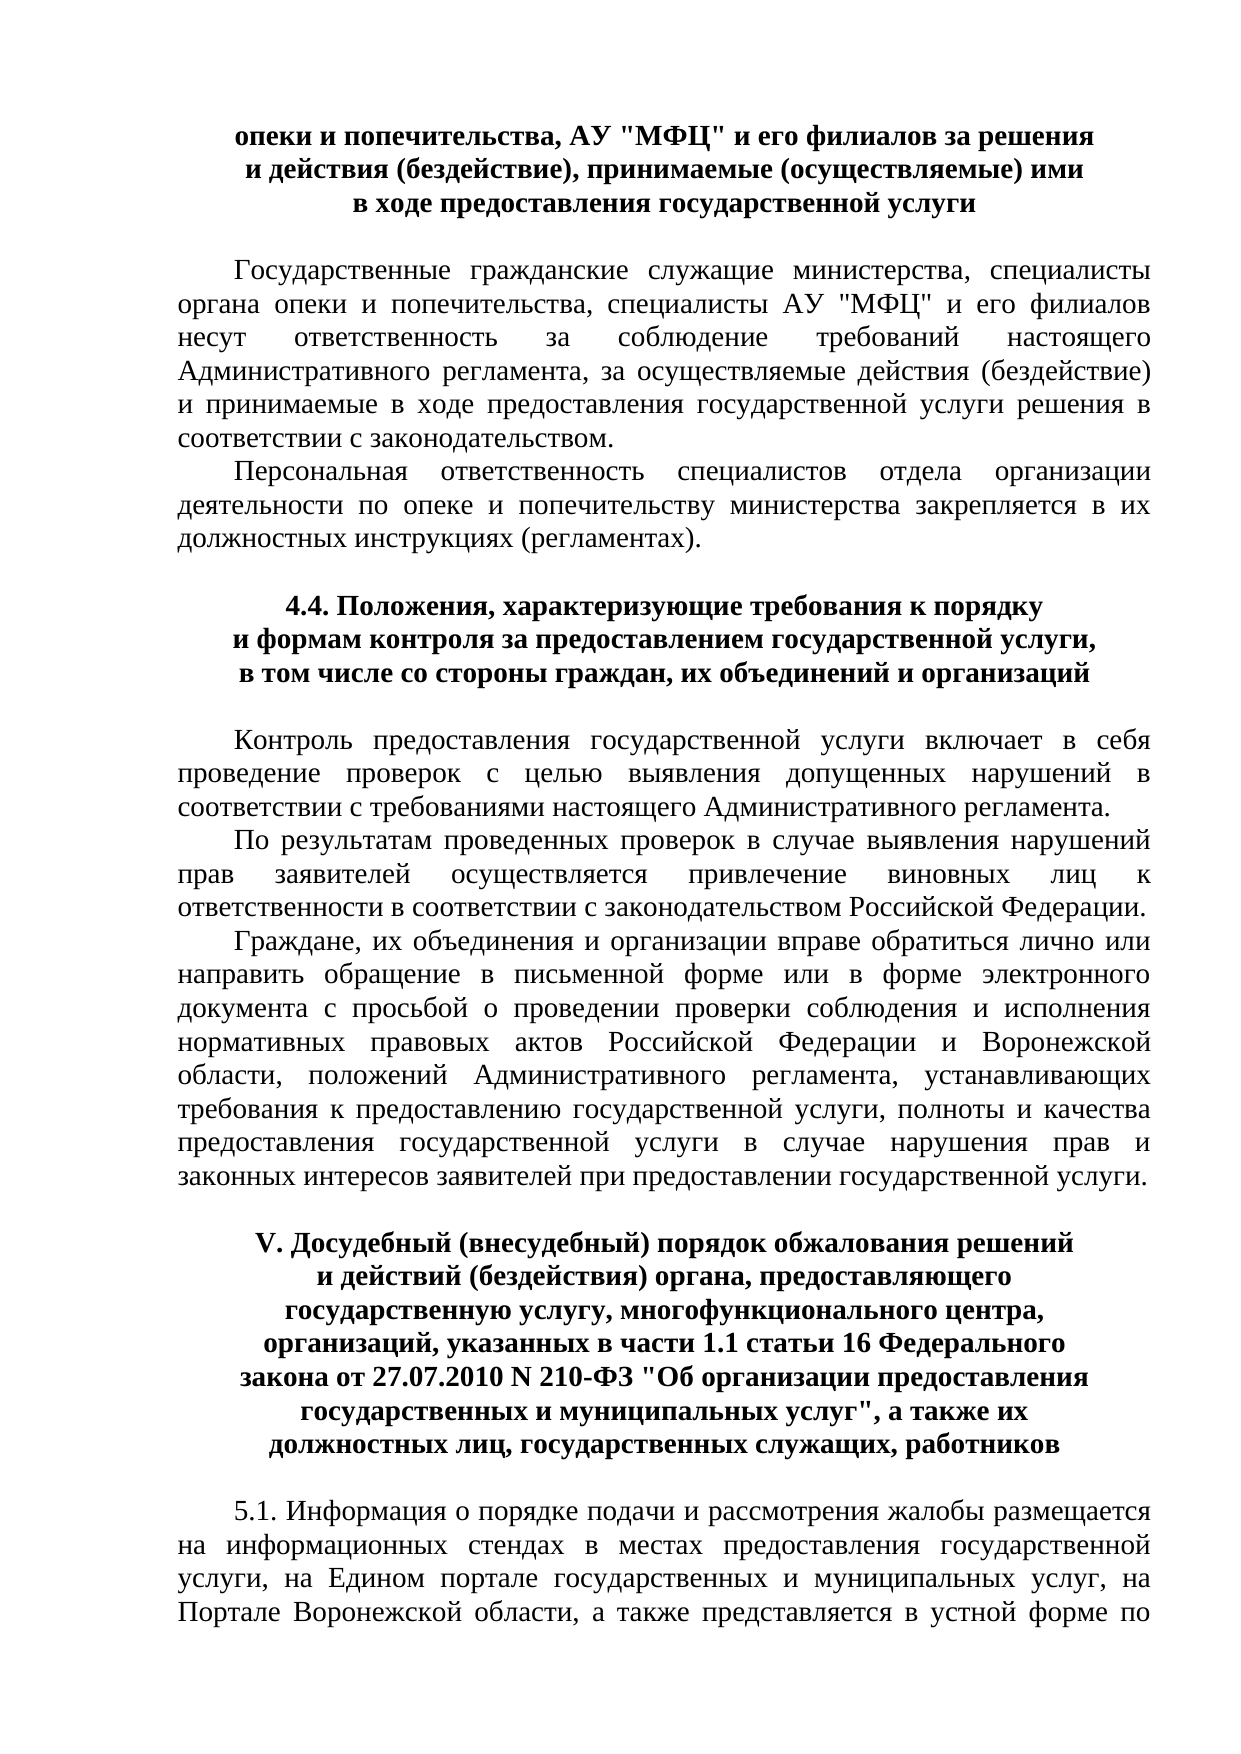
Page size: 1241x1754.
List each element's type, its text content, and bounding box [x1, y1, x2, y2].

title должностных лиц, государственных служащих, работников [177, 1426, 1152, 1460]
title и действий (бездействия) органа, предоставляющего [177, 1258, 1152, 1292]
title и действия (бездействие), принимаемые (осуществляемые) ими [177, 152, 1152, 185]
text Граждане, их объединения и организации вправе обратиться лично или направить обращение в письменной форме или в форме электронного документа с просьбой о проведении проверки соблюдения и исполнения нормативных правовых актов Российской Федерации и Воронежской области, положений Административного регламента, устанавливающих требования к предоставлению государственной услуги, полноты и качества предоставления государственной услуги в случае нарушения прав и законных интересов заявителей при предоставлении государственной услуги. [177, 923, 1152, 1191]
title закона от 27.07.2010 N 210-ФЗ "Об организации предоставления [177, 1359, 1152, 1393]
title опеки и попечительства, АУ "МФЦ" и его филиалов за решения [177, 118, 1152, 152]
title V. Досудебный (внесудебный) порядок обжалования решений [177, 1225, 1152, 1258]
text Государственные гражданские служащие министерства, специалисты органа опеки и попечительства, специалисты АУ "МФЦ" и его филиалов несут ответственность за соблюдение требований настоящего Административного регламента, за осуществляемые действия (бездействие) и принимаемые в ходе предоставления государственной услуги решения в соответствии с законодательством. [177, 252, 1152, 453]
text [177, 1493, 1152, 1627]
title и формам контроля за предоставлением государственной услуги, [177, 621, 1152, 655]
title в ходе предоставления государственной услуги [177, 185, 1152, 219]
text Контроль предоставления государственной услуги включает в себя проведение проверок с целью выявления допущенных нарушений в соответствии с требованиями настоящего Административного регламента. [177, 722, 1152, 822]
text Персональная ответственность специалистов отдела организации деятельности по опеке и попечительству министерства закрепляется в их должностных инструкциях (регламентах). [177, 453, 1152, 554]
title в том числе со стороны граждан, их объединений и организаций [177, 655, 1152, 688]
text По результатам проведенных проверок в случае выявления нарушений прав заявителей осуществляется привлечение виновных лиц к ответственности в соответствии с законодательством Российской Федерации. [177, 822, 1152, 923]
title государственных и муниципальных услуг", а также их [177, 1393, 1152, 1426]
title государственную услугу, многофункционального центра, [177, 1292, 1152, 1326]
title организаций, указанных в части 1.1 статьи 16 Федерального [177, 1326, 1152, 1359]
title 4.4. Положения, характеризующие требования к порядку [177, 588, 1152, 621]
